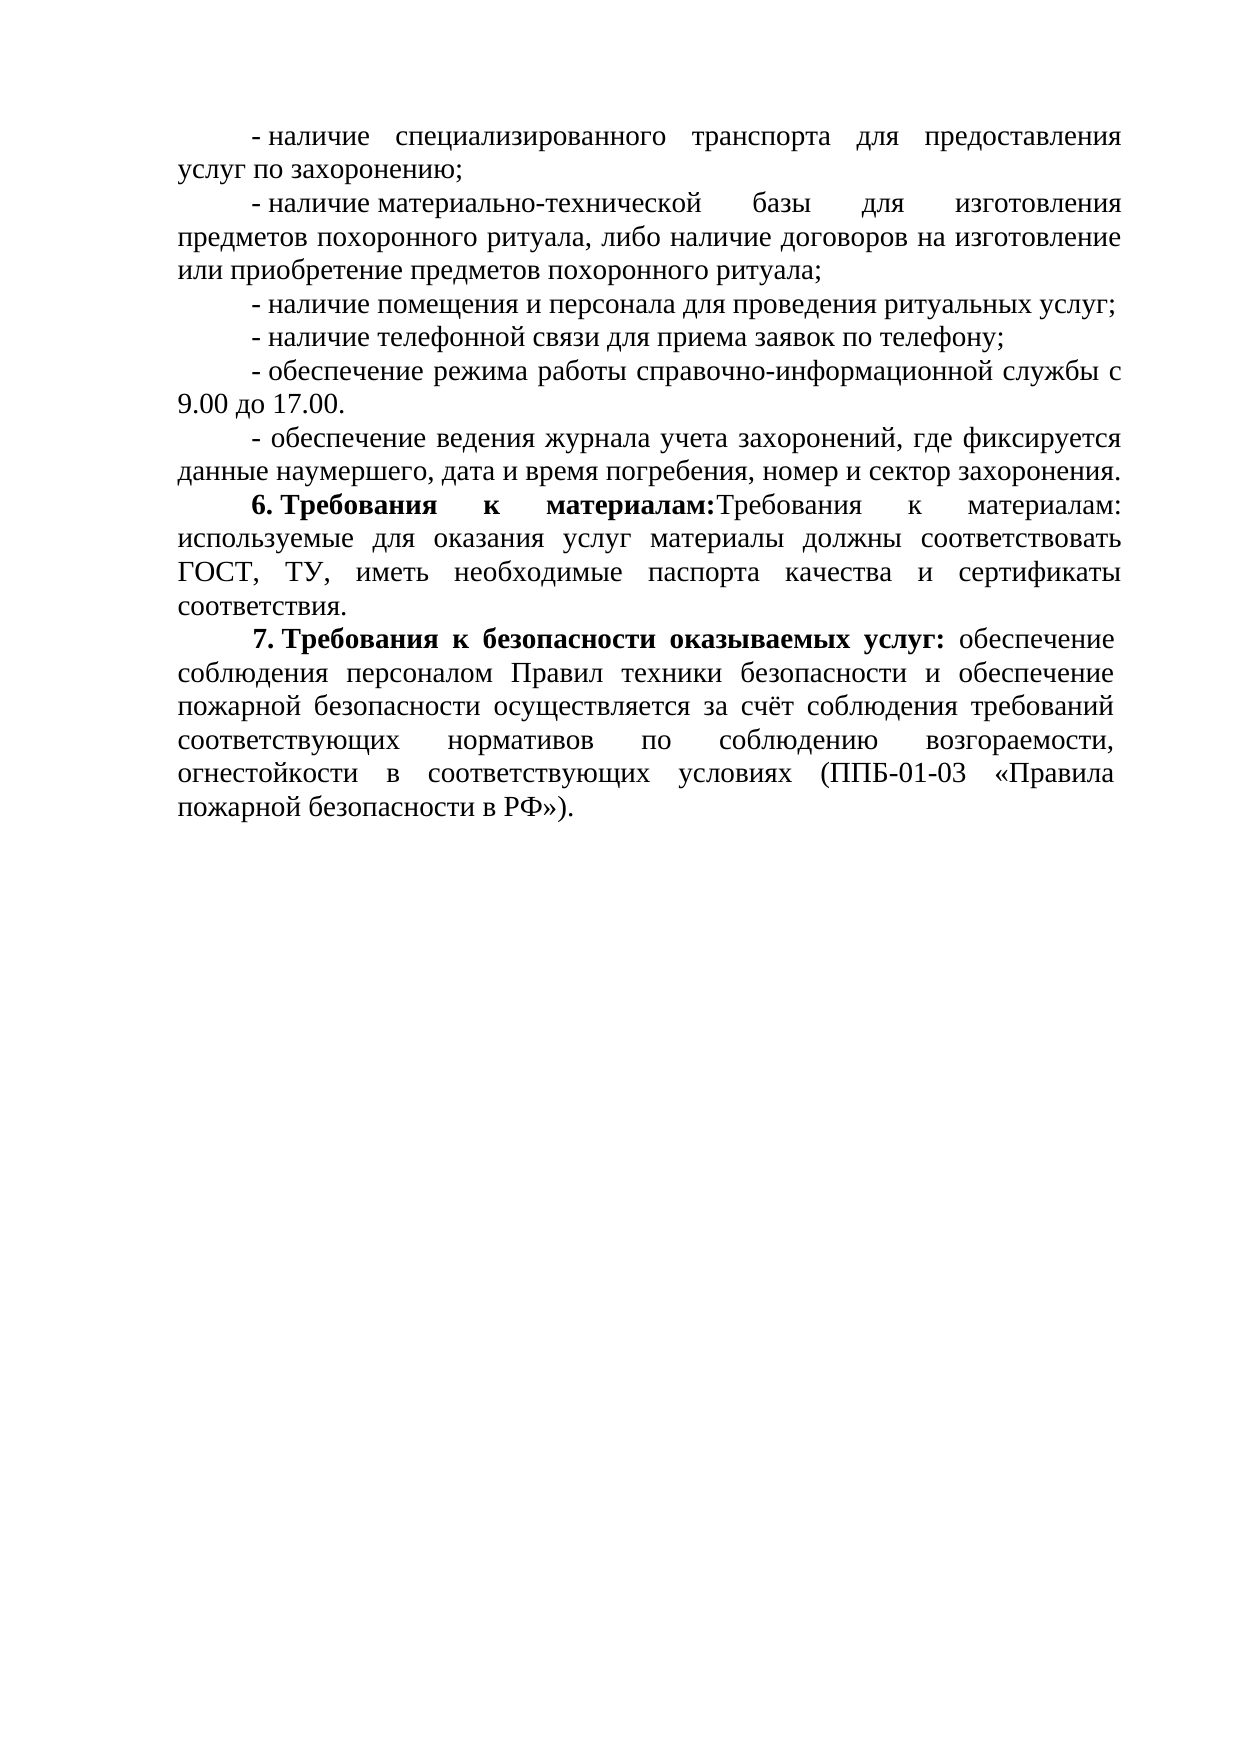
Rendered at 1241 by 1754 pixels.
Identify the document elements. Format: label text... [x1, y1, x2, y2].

text - наличие помещения и персонала для проведения ритуальных услуг; [177, 286, 1122, 319]
text 7. Требования к безопасности оказываемых услуг: обеспечение соблюдения персоналом Правил техники безопасности и обеспечение пожарной безопасности осуществляется за счёт соблюдения требований соответствующих нормативов по соблюдению возгораемости, огнестойкости в соответствующих условиях (ППБ-01-03 «Правила пожарной безопасности в РФ»). [177, 621, 1115, 822]
text - наличие телефонной связи для приема заявок по телефону; [177, 319, 1122, 353]
text - наличие специализированного транспорта для предоставления услуг по захоронению; [177, 118, 1122, 185]
text - обеспечение ведения журнала учета захоронений, где фиксируется данные наумершего, дата и время погребения, номер и сектор захоронения. [177, 420, 1122, 487]
text - наличие материально-технической базы для изготовления предметов похоронного ритуала, либо наличие договоров на изготовление или приобретение предметов похоронного ритуала; [177, 185, 1122, 286]
text - обеспечение режима работы справочно-информационной службы с 9.00 до 17.00. [177, 353, 1122, 420]
text 6. Требования к материалам:Требования к материалам: используемые для оказания услуг материалы должны соответствовать ГОСТ, ТУ, иметь необходимые паспорта качества и сертификаты соответствия. [177, 487, 1122, 621]
